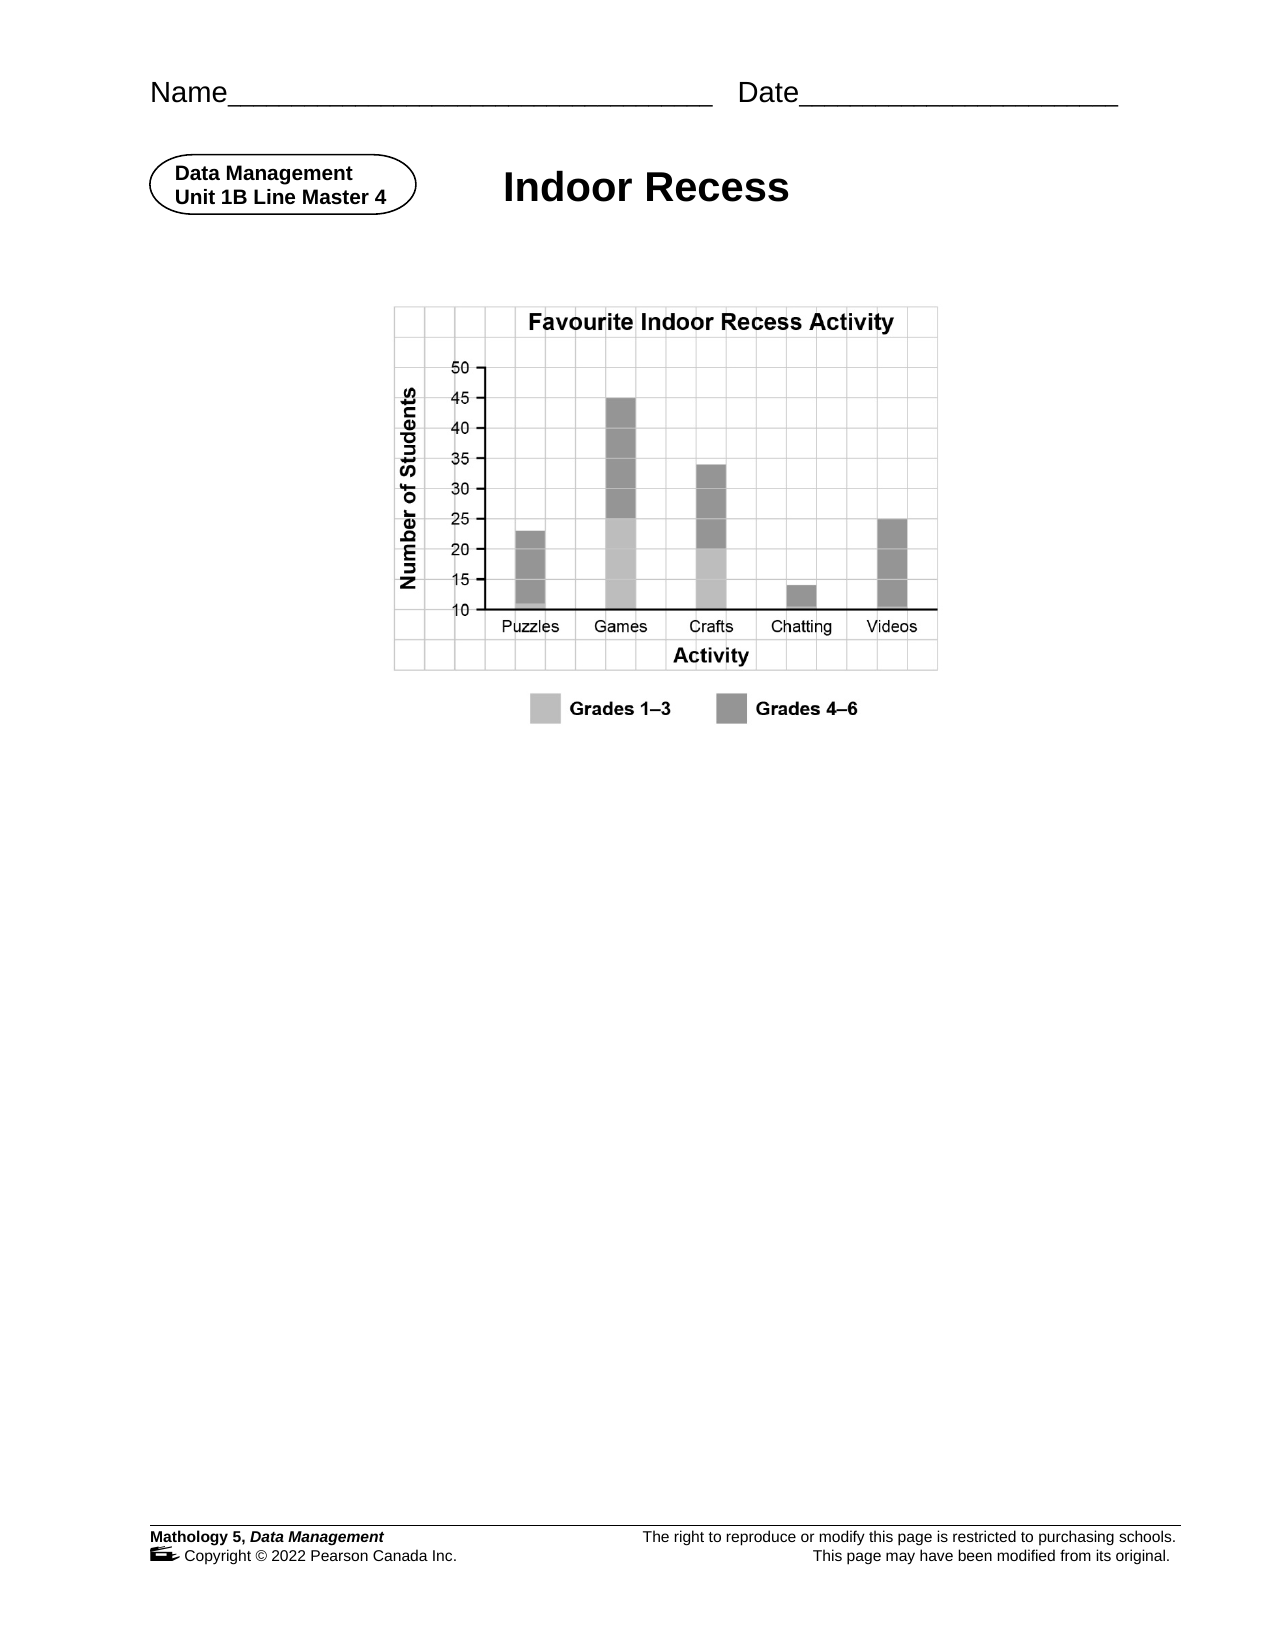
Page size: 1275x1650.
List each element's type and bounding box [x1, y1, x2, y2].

picture [222, 298, 1109, 732]
picture [150, 1546, 180, 1561]
